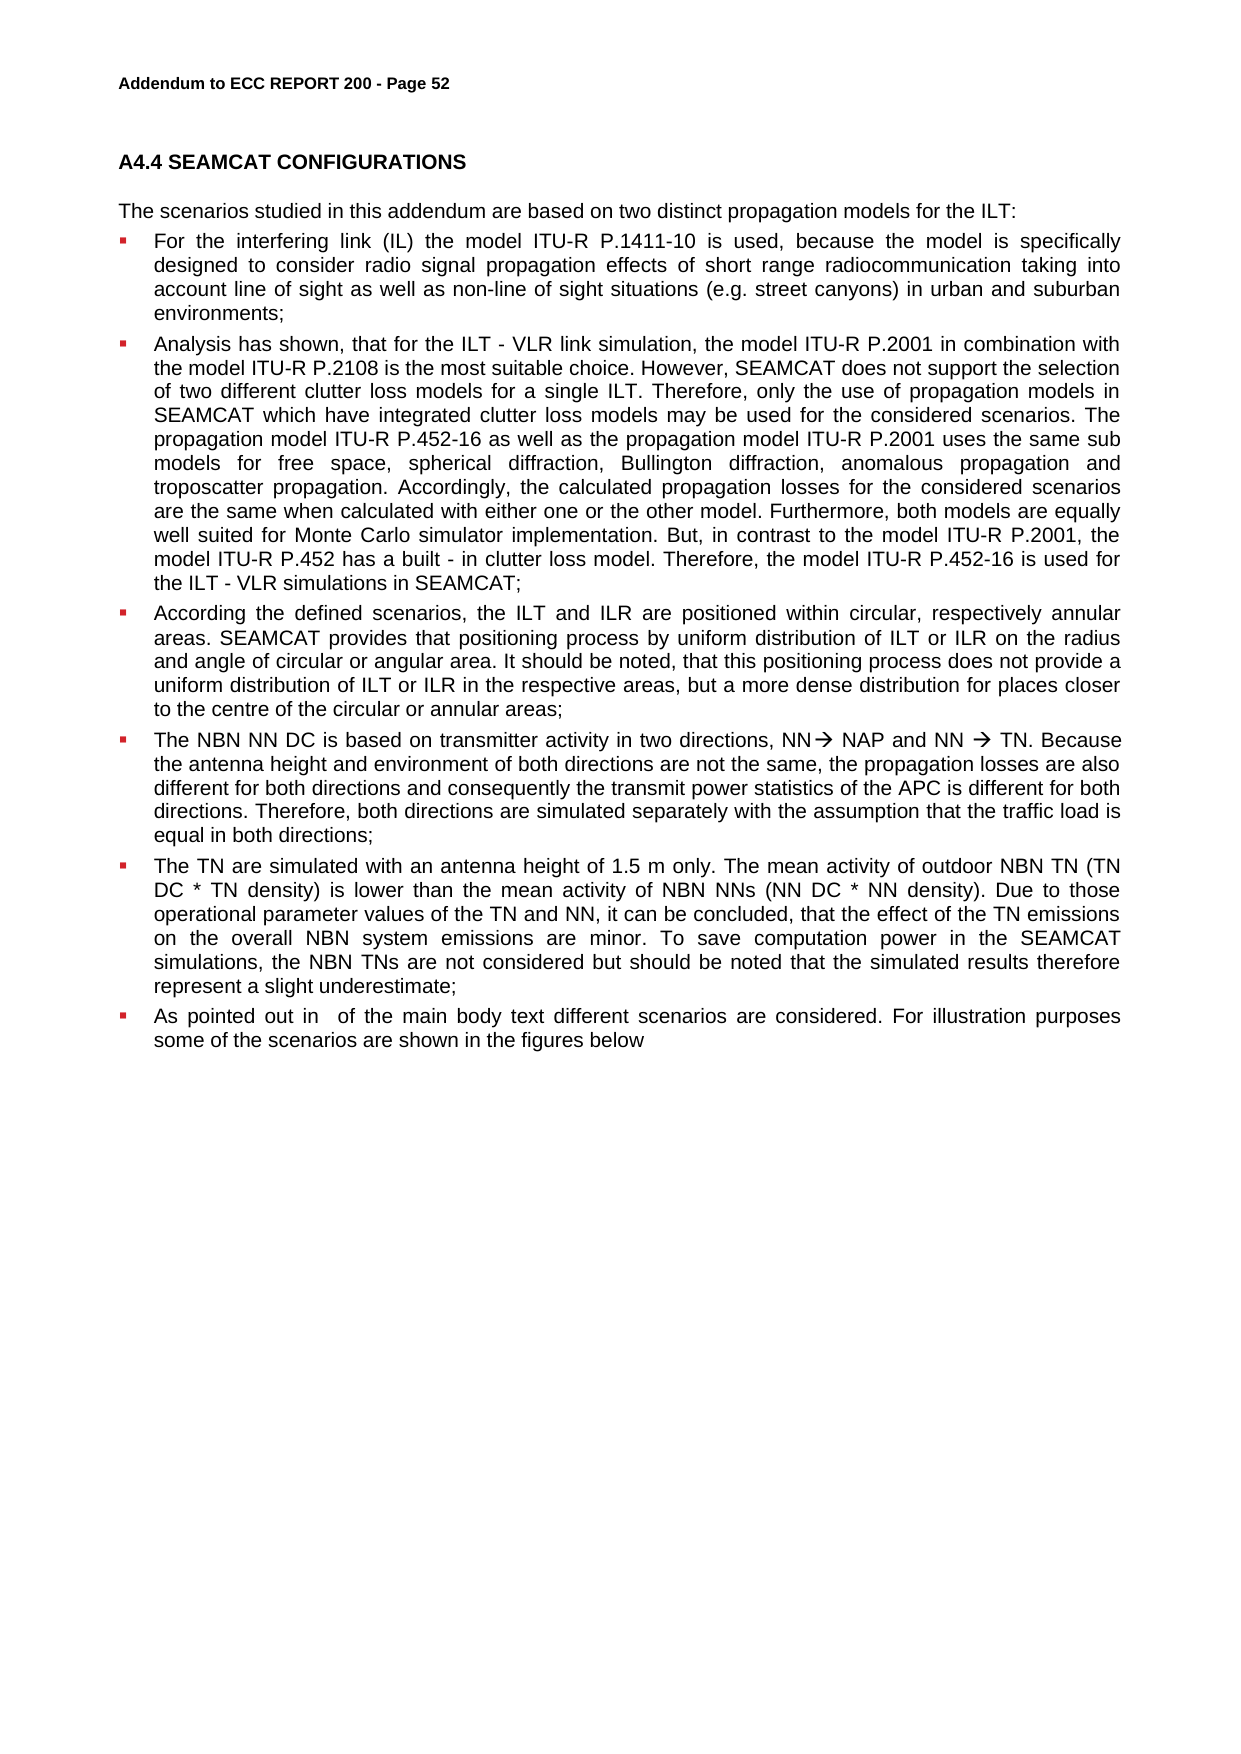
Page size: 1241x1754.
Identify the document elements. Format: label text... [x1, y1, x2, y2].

text As pointed out in 2.2.1 of the main body text different scenarios are considered. For illustration purposes some of the scenarios are shown in the figures below [118, 1004, 1122, 1052]
text For the interfering link (IL) the model ITU-R P.1411-10 is used, because the model is specifically designed to consider radio signal propagation effects of short range radiocommunication taking into account line of sight as well as non-line of sight situations (e.g. street canyons) in urban and suburban environments; [118, 229, 1122, 325]
text The NBN NN DC is based on transmitter activity in two directions, NN NAP and NN TN. Because the antenna height and environment of both directions are not the same, the propagation losses are also different for both directions and consequently the transmit power statistics of the APC is different for both directions. Therefore, both directions are simulated separately with the assumption that the traffic load is equal in both directions; [118, 727, 1122, 847]
text The scenarios studied in this addendum are based on two distinct propagation models for the ILT: [118, 199, 1122, 223]
text Analysis has shown, that for the ILT - VLR link simulation, the model ITU-R P.2001 in combination with the model ITU-R P.2108 is the most suitable choice. However, SEAMCAT does not support the selection of two different clutter loss models for a single ILT. Therefore, only the use of propagation models in SEAMCAT which have integrated clutter loss models may be used for the considered scenarios. The propagation model ITU-R P.452-16 as well as the propagation model ITU-R P.2001 uses the same sub models for free space, spherical diffraction, Bullington diffraction, anomalous propagation and troposcatter propagation. Accordingly, the calculated propagation losses for the considered scenarios are the same when calculated with either one or the other model. Furthermore, both models are equally well suited for Monte Carlo simulator implementation. But, in contrast to the model ITU-R P.2001, the model ITU-R P.452 has a built - in clutter loss model. Therefore, the model ITU-R P.452-16 is used for the ILT - VLR simulations in SEAMCAT; [118, 331, 1122, 595]
subtitle seamcat configurations [118, 150, 1122, 174]
text According the defined scenarios, the ILT and ILR are positioned within circular, respectively annular areas. SEAMCAT provides that positioning process by uniform distribution of ILT or ILR on the radius and angle of circular or angular area. It should be noted, that this positioning process does not provide a uniform distribution of ILT or ILR in the respective areas, but a more dense distribution for places closer to the centre of the circular or annular areas; [118, 601, 1122, 721]
text The TN are simulated with an antenna height of 1.5 m only. The mean activity of outdoor NBN TN (TN DC * TN density) is lower than the mean activity of NBN NNs (NN DC * NN density). Due to those operational parameter values of the TN and NN, it can be concluded, that the effect of the TN emissions on the overall NBN system emissions are minor. To save computation power in the SEAMCAT simulations, the NBN TNs are not considered but should be noted that the simulated results therefore represent a slight underestimate; [118, 853, 1122, 997]
